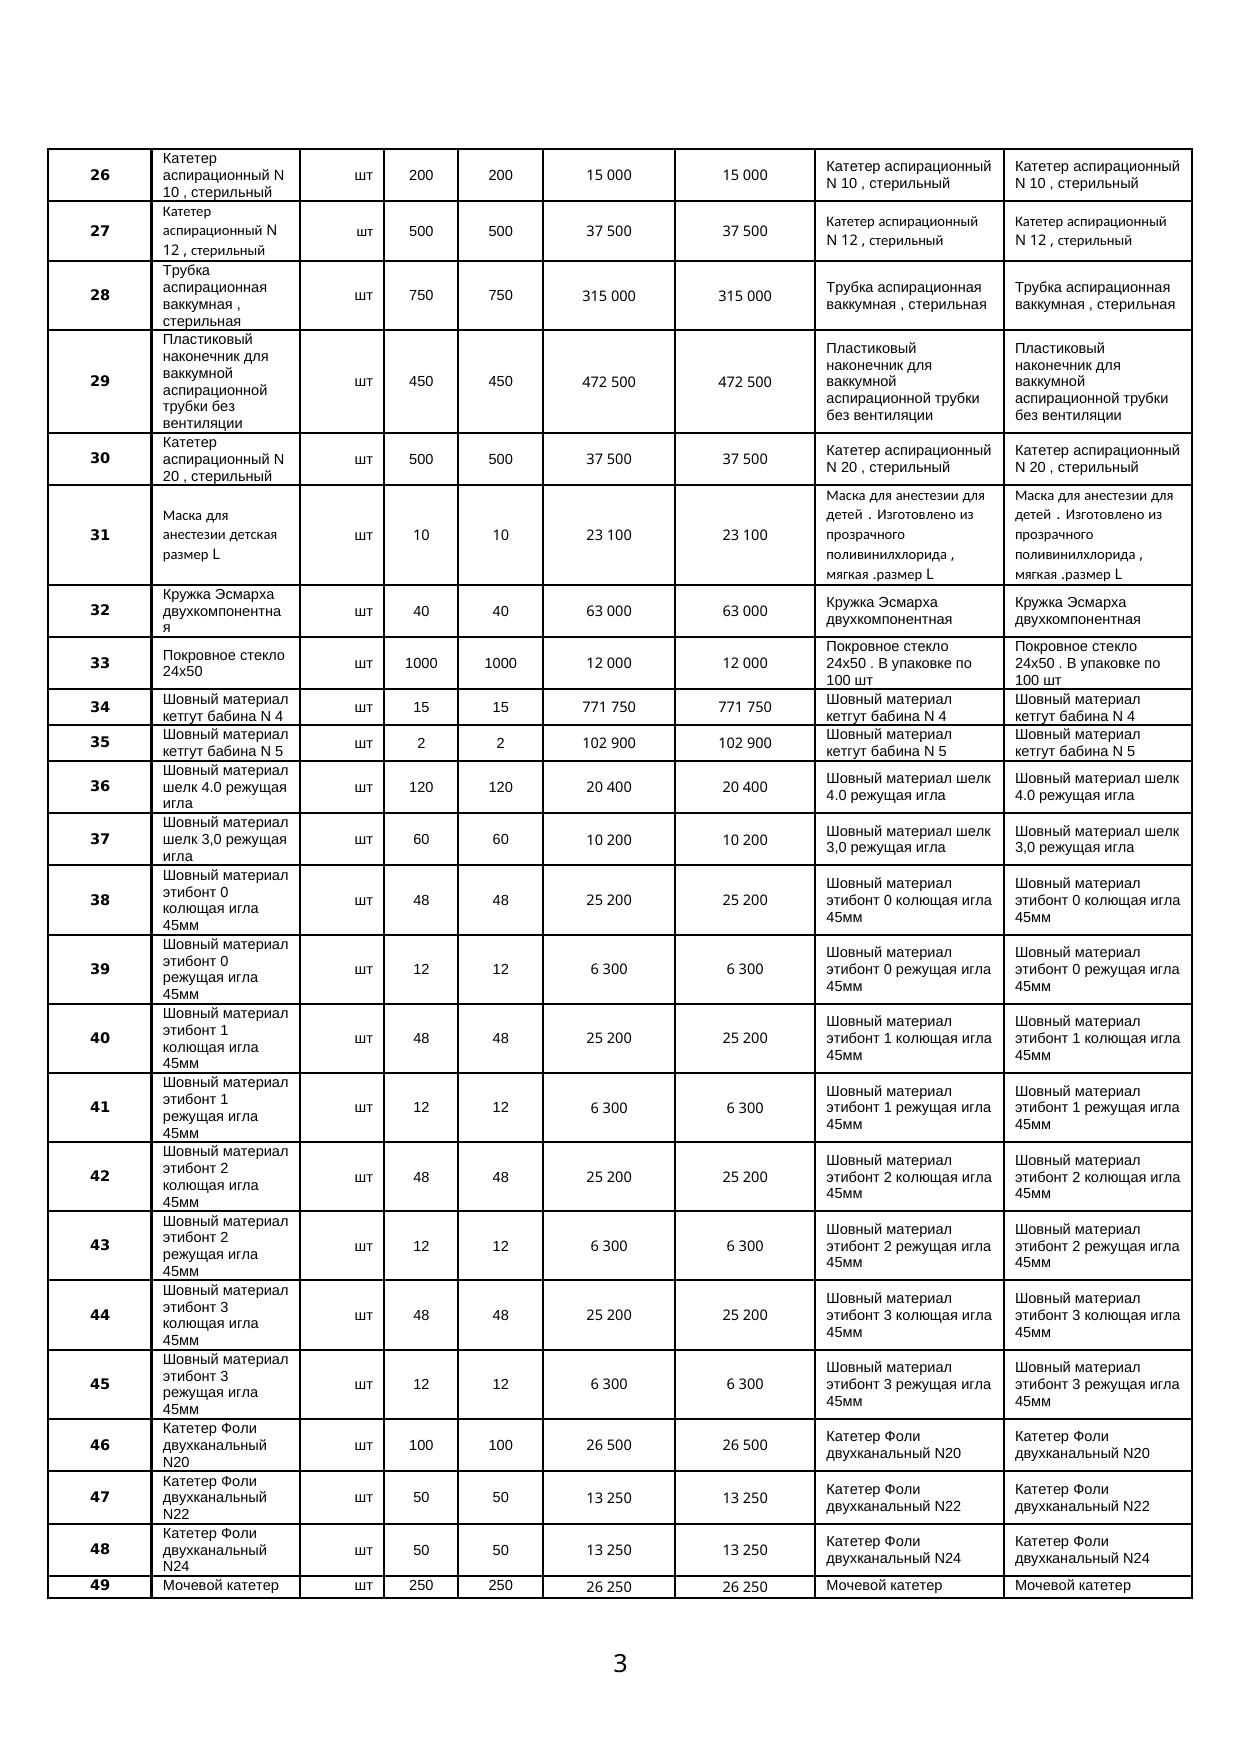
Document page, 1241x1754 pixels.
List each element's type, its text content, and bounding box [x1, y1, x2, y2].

table_cell 48 [459, 1005, 542, 1072]
table_cell Пластиковый наконечник для ваккумной аспирационной трубки без вентиляции [1005, 331, 1191, 432]
table_cell шт [301, 262, 383, 329]
table_cell 10 200 [544, 814, 674, 864]
table_cell 12 000 [676, 638, 814, 688]
table_cell 771 750 [676, 690, 814, 724]
table_cell 25 200 [676, 1005, 814, 1072]
table_cell Шовный материал шелк 3,0 режущая игла [1005, 814, 1191, 864]
table_cell 13 250 [544, 1525, 674, 1575]
table_cell 12 [459, 936, 542, 1003]
table_cell 472 500 [544, 331, 674, 432]
table_cell шт [301, 1420, 383, 1470]
table_cell 500 [385, 202, 457, 260]
table_cell 750 [459, 262, 542, 329]
table_cell 315 000 [544, 262, 674, 329]
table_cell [153, 1577, 299, 1597]
table_cell 102 900 [544, 726, 674, 759]
table_cell 45 [49, 1351, 150, 1418]
table_cell шт [301, 1143, 383, 1210]
table_cell Шовный материал этибонт 1 режущая игла 45мм [153, 1074, 299, 1141]
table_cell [816, 1577, 1003, 1597]
table_cell 23 100 [676, 486, 814, 583]
table_cell Шовный материал этибонт 3 колющая игла 45мм [1005, 1281, 1191, 1348]
table_cell 26 [49, 150, 150, 200]
table_cell Шовный материал шелк 3,0 режущая игла [153, 814, 299, 864]
table_cell Шовный матeриал кетгут бабина N 5 [816, 726, 1003, 759]
table_cell шт [301, 866, 383, 933]
table_cell 26 250 [676, 1577, 814, 1597]
table_cell 771 750 [544, 690, 674, 724]
table_cell Маска для анестезии для детей ․ Изготовлено из прозрачного поливинилхлорида , мягкая .размер L [1005, 486, 1191, 583]
table_cell Катетер аспирационный N 12 , стерильный [1005, 202, 1191, 260]
table_cell 50 [459, 1525, 542, 1575]
table_cell 13 250 [676, 1472, 814, 1522]
table_cell 27 [49, 202, 150, 260]
table_cell 26 500 [544, 1420, 674, 1470]
table_cell Шовный материал этибонт 3 режущая игла 45мм [153, 1351, 299, 1418]
table_cell 35 [49, 726, 150, 759]
table_cell Шовный матeриал кетгут бабина N 5 [1005, 726, 1191, 759]
table_cell шт [301, 331, 383, 432]
table_cell Катетер Фоли двухканальный N22 [1005, 1472, 1191, 1522]
table_cell 12 [385, 1212, 457, 1279]
table_cell 41 [49, 1074, 150, 1141]
table_cell 49 [49, 1577, 150, 1597]
table_cell шт [301, 1212, 383, 1279]
table_cell 48 [49, 1525, 150, 1575]
table_cell Катетер Фоли двухканальный N22 [816, 1472, 1003, 1522]
table_cell Шовный матeриал шелк 4.0 режущая игла [816, 762, 1003, 812]
table_cell 1000 [385, 638, 457, 688]
table_cell 40 [385, 586, 457, 636]
table_cell шт [301, 434, 383, 484]
table_cell 39 [49, 936, 150, 1003]
table_cell Катетер аспирационный N 12 , стерильный [816, 202, 1003, 260]
table_cell 12 [385, 1074, 457, 1141]
table_cell Шовный материал этибонт 1 режущая игла 45мм [1005, 1074, 1191, 1141]
table_cell Катетер аспирационный N 12 , стерильный [153, 202, 299, 260]
table_cell 6 300 [676, 1074, 814, 1141]
table_cell шт [301, 762, 383, 812]
table_cell Маска для анестезии детская размер L [153, 486, 299, 583]
table_cell 472 500 [676, 331, 814, 432]
table_cell 48 [385, 1281, 457, 1348]
table_cell Шовный материал этибонт 2 режущая игла 45мм [1005, 1212, 1191, 1279]
table_cell шт [301, 486, 383, 583]
table_cell Катетер Фоли двухканальный N22 [153, 1472, 299, 1522]
table_cell 63 000 [544, 586, 674, 636]
table_cell 25 200 [544, 1143, 674, 1210]
table_cell шт [301, 690, 383, 724]
table_cell шт [301, 1351, 383, 1418]
table_cell 50 [385, 1472, 457, 1522]
table_cell Шовный материал этибонт 0 режущая игла 45мм [153, 936, 299, 1003]
table_cell 25 200 [544, 866, 674, 933]
table_cell шт [301, 1472, 383, 1522]
table_cell шт [301, 1074, 383, 1141]
table_cell Кружка Эсмарха двухкомпонентная [816, 586, 1003, 636]
table_cell 450 [459, 331, 542, 432]
table_cell 30 [49, 434, 150, 484]
table_cell 48 [385, 1143, 457, 1210]
table_cell 28 [49, 262, 150, 329]
table_cell 6 300 [676, 1351, 814, 1418]
table_cell 12 [459, 1074, 542, 1141]
table_cell Катетер Фоли двухканальный N20 [816, 1420, 1003, 1470]
table_cell 37 500 [676, 202, 814, 260]
table_cell Катетер аспирационный N 20 , стерильный [816, 434, 1003, 484]
table_cell 48 [385, 1005, 457, 1072]
table_cell 25 200 [676, 1143, 814, 1210]
table_cell Шовный материал этибонт 0 колющая игла 45мм [816, 866, 1003, 933]
table_cell шт [301, 1005, 383, 1072]
table_cell 12 [459, 1212, 542, 1279]
table_cell шт [301, 936, 383, 1003]
table_cell Шовный матeриал кетгут бабина N 4 [153, 690, 299, 724]
table_cell 47 [49, 1472, 150, 1522]
table_cell 38 [49, 866, 150, 933]
table_cell 25 200 [544, 1005, 674, 1072]
table_cell 13 250 [544, 1472, 674, 1522]
table_cell Катетер аспирационный N 10 , стерильный [816, 150, 1003, 200]
table_cell 100 [459, 1420, 542, 1470]
table_cell 60 [459, 814, 542, 864]
table_cell Трубка аспирационная ваккумная , стерильная [153, 262, 299, 329]
table_cell Шовный матeриал кетгут бабина N 5 [153, 726, 299, 759]
table_cell 6 300 [544, 1212, 674, 1279]
table_cell 12 [385, 936, 457, 1003]
table_cell 34 [49, 690, 150, 724]
table_cell Шовный материал этибонт 2 колющая игла 45мм [1005, 1143, 1191, 1210]
table_cell 120 [385, 762, 457, 812]
table_cell 60 [385, 814, 457, 864]
table_cell Шовный материал этибонт 3 колющая игла 45мм [153, 1281, 299, 1348]
table_cell 750 [385, 262, 457, 329]
table_cell шт [301, 150, 383, 200]
table_cell Шовный материал этибонт 2 режущая игла 45мм [816, 1212, 1003, 1279]
table_cell 10 200 [676, 814, 814, 864]
table_cell Покровное стекло 24x50 [153, 638, 299, 688]
table_cell 31 [49, 486, 150, 583]
table_cell 15 [385, 690, 457, 724]
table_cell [1005, 1577, 1191, 1597]
table_cell Шовный материал этибонт 3 режущая игла 45мм [1005, 1351, 1191, 1418]
table_cell 250 [459, 1577, 542, 1597]
table_cell Шовный матeриал кетгут бабина N 4 [1005, 690, 1191, 724]
table_cell 6 300 [544, 936, 674, 1003]
table_cell 48 [459, 866, 542, 933]
table_cell Катетер аспирационный N 10 , стерильный [153, 150, 299, 200]
table_cell Шовный матeриал шелк 4.0 режущая игла [1005, 762, 1191, 812]
table_cell Шовный материал этибонт 2 колющая игла 45мм [153, 1143, 299, 1210]
table_cell 102 900 [676, 726, 814, 759]
table_cell шт [301, 814, 383, 864]
table_cell 13 250 [676, 1525, 814, 1575]
table_cell 6 300 [676, 1212, 814, 1279]
table_cell 40 [459, 586, 542, 636]
table_cell 10 [459, 486, 542, 583]
table_cell 6 300 [544, 1351, 674, 1418]
table_cell шт [301, 586, 383, 636]
table_cell Шовный матeриал кетгут бабина N 4 [816, 690, 1003, 724]
table_cell 15 000 [676, 150, 814, 200]
table_cell 6 300 [544, 1074, 674, 1141]
table_cell 2 [459, 726, 542, 759]
table_cell 12 [459, 1351, 542, 1418]
table_cell Шовный материал этибонт 3 режущая игла 45мм [816, 1351, 1003, 1418]
table_cell 23 100 [544, 486, 674, 583]
table_cell Шовный материал этибонт 2 колющая игла 45мм [816, 1143, 1003, 1210]
table_cell 25 200 [676, 1281, 814, 1348]
table_cell Покровное стекло 24x50 . В упаковке по 100 шт [1005, 638, 1191, 688]
table_cell 500 [459, 202, 542, 260]
table_cell 26 500 [676, 1420, 814, 1470]
table_cell Шовный материал этибонт 1 колющая игла 45мм [153, 1005, 299, 1072]
table_cell 29 [49, 331, 150, 432]
table_cell 6 300 [676, 936, 814, 1003]
table_cell 120 [459, 762, 542, 812]
table_cell 32 [49, 586, 150, 636]
table_cell 43 [49, 1212, 150, 1279]
table_cell Шовный материал шелк 3,0 режущая игла [816, 814, 1003, 864]
table_cell 25 200 [676, 866, 814, 933]
table_cell Катетер Фоли двухканальный N24 [816, 1525, 1003, 1575]
table_cell 48 [385, 866, 457, 933]
table_cell Трубка аспирационная ваккумная , стерильная [1005, 262, 1191, 329]
table_cell Шовный материал этибонт 2 режущая игла 45мм [153, 1212, 299, 1279]
table_cell 42 [49, 1143, 150, 1210]
table_cell 50 [459, 1472, 542, 1522]
table_cell 12 [385, 1351, 457, 1418]
table_cell 315 000 [676, 262, 814, 329]
table_cell 20 400 [544, 762, 674, 812]
table_cell 12 000 [544, 638, 674, 688]
table_cell Трубка аспирационная ваккумная , стерильная [816, 262, 1003, 329]
table_cell Кружка Эсмарха двухкомпонентная [153, 586, 299, 636]
table_cell 200 [459, 150, 542, 200]
table_cell 37 [49, 814, 150, 864]
table_cell 450 [385, 331, 457, 432]
table_cell 20 400 [676, 762, 814, 812]
table_cell 500 [385, 434, 457, 484]
table_cell Шовный материал этибонт 1 режущая игла 45мм [816, 1074, 1003, 1141]
table_cell 40 [49, 1005, 150, 1072]
table_cell Катетер Фоли двухканальный N20 [153, 1420, 299, 1470]
table_cell 36 [49, 762, 150, 812]
table_cell Шовный материал этибонт 0 режущая игла 45мм [816, 936, 1003, 1003]
table_cell шт [301, 1281, 383, 1348]
table_cell 46 [49, 1420, 150, 1470]
table_cell 15 000 [544, 150, 674, 200]
table_cell Катетер аспирационный N 20 , стерильный [1005, 434, 1191, 484]
table_cell Пластиковый наконечник для ваккумной аспирационной трубки без вентиляции [816, 331, 1003, 432]
table_cell Шовный материал этибонт 0 колющая игла 45мм [153, 866, 299, 933]
table_cell 37 500 [676, 434, 814, 484]
table_cell 200 [385, 150, 457, 200]
table_cell Шовный материал этибонт 1 колющая игла 45мм [1005, 1005, 1191, 1072]
table_cell шт [301, 726, 383, 759]
table_cell Маска для анестезии для детей ․ Изготовлено из прозрачного поливинилхлорида , мягкая .размер L [816, 486, 1003, 583]
table_cell 15 [459, 690, 542, 724]
table_cell Покровное стекло 24x50 . В упаковке по 100 шт [816, 638, 1003, 688]
table_cell Шовный материал этибонт 1 колющая игла 45мм [816, 1005, 1003, 1072]
table_cell 50 [385, 1525, 457, 1575]
table_cell шт [301, 1577, 383, 1597]
table_cell 37 500 [544, 434, 674, 484]
table_cell 1000 [459, 638, 542, 688]
table_cell шт [301, 202, 383, 260]
table_cell 63 000 [676, 586, 814, 636]
table_cell Катетер аспирационный N 20 , стерильный [153, 434, 299, 484]
table_cell 44 [49, 1281, 150, 1348]
table_cell шт [301, 1525, 383, 1575]
table_cell 48 [459, 1143, 542, 1210]
table_cell Шовный материал этибонт 0 режущая игла 45мм [1005, 936, 1191, 1003]
table_cell 10 [385, 486, 457, 583]
table_cell 2 [385, 726, 457, 759]
table_cell 48 [459, 1281, 542, 1348]
table_cell Катетер аспирационный N 10 , стерильный [1005, 150, 1191, 200]
table_cell Катетер Фоли двухканальный N20 [1005, 1420, 1191, 1470]
table_cell Кружка Эсмарха двухкомпонентная [1005, 586, 1191, 636]
table_cell 250 [385, 1577, 457, 1597]
table_cell Катетер Фоли двухканальный N24 [1005, 1525, 1191, 1575]
table_cell Пластиковый наконечник для ваккумной аспирационной трубки без вентиляции [153, 331, 299, 432]
table_cell шт [301, 638, 383, 688]
table_cell Шовный материал этибонт 3 колющая игла 45мм [816, 1281, 1003, 1348]
table_cell 33 [49, 638, 150, 688]
table_cell 25 200 [544, 1281, 674, 1348]
table_cell 100 [385, 1420, 457, 1470]
table_cell 500 [459, 434, 542, 484]
table_cell Шовный матeриал шелк 4.0 режущая игла [153, 762, 299, 812]
table_cell Катетер Фоли двухканальный N24 [153, 1525, 299, 1575]
table_cell Шовный материал этибонт 0 колющая игла 45мм [1005, 866, 1191, 933]
table_cell 26 250 [544, 1577, 674, 1597]
table_cell 37 500 [544, 202, 674, 260]
